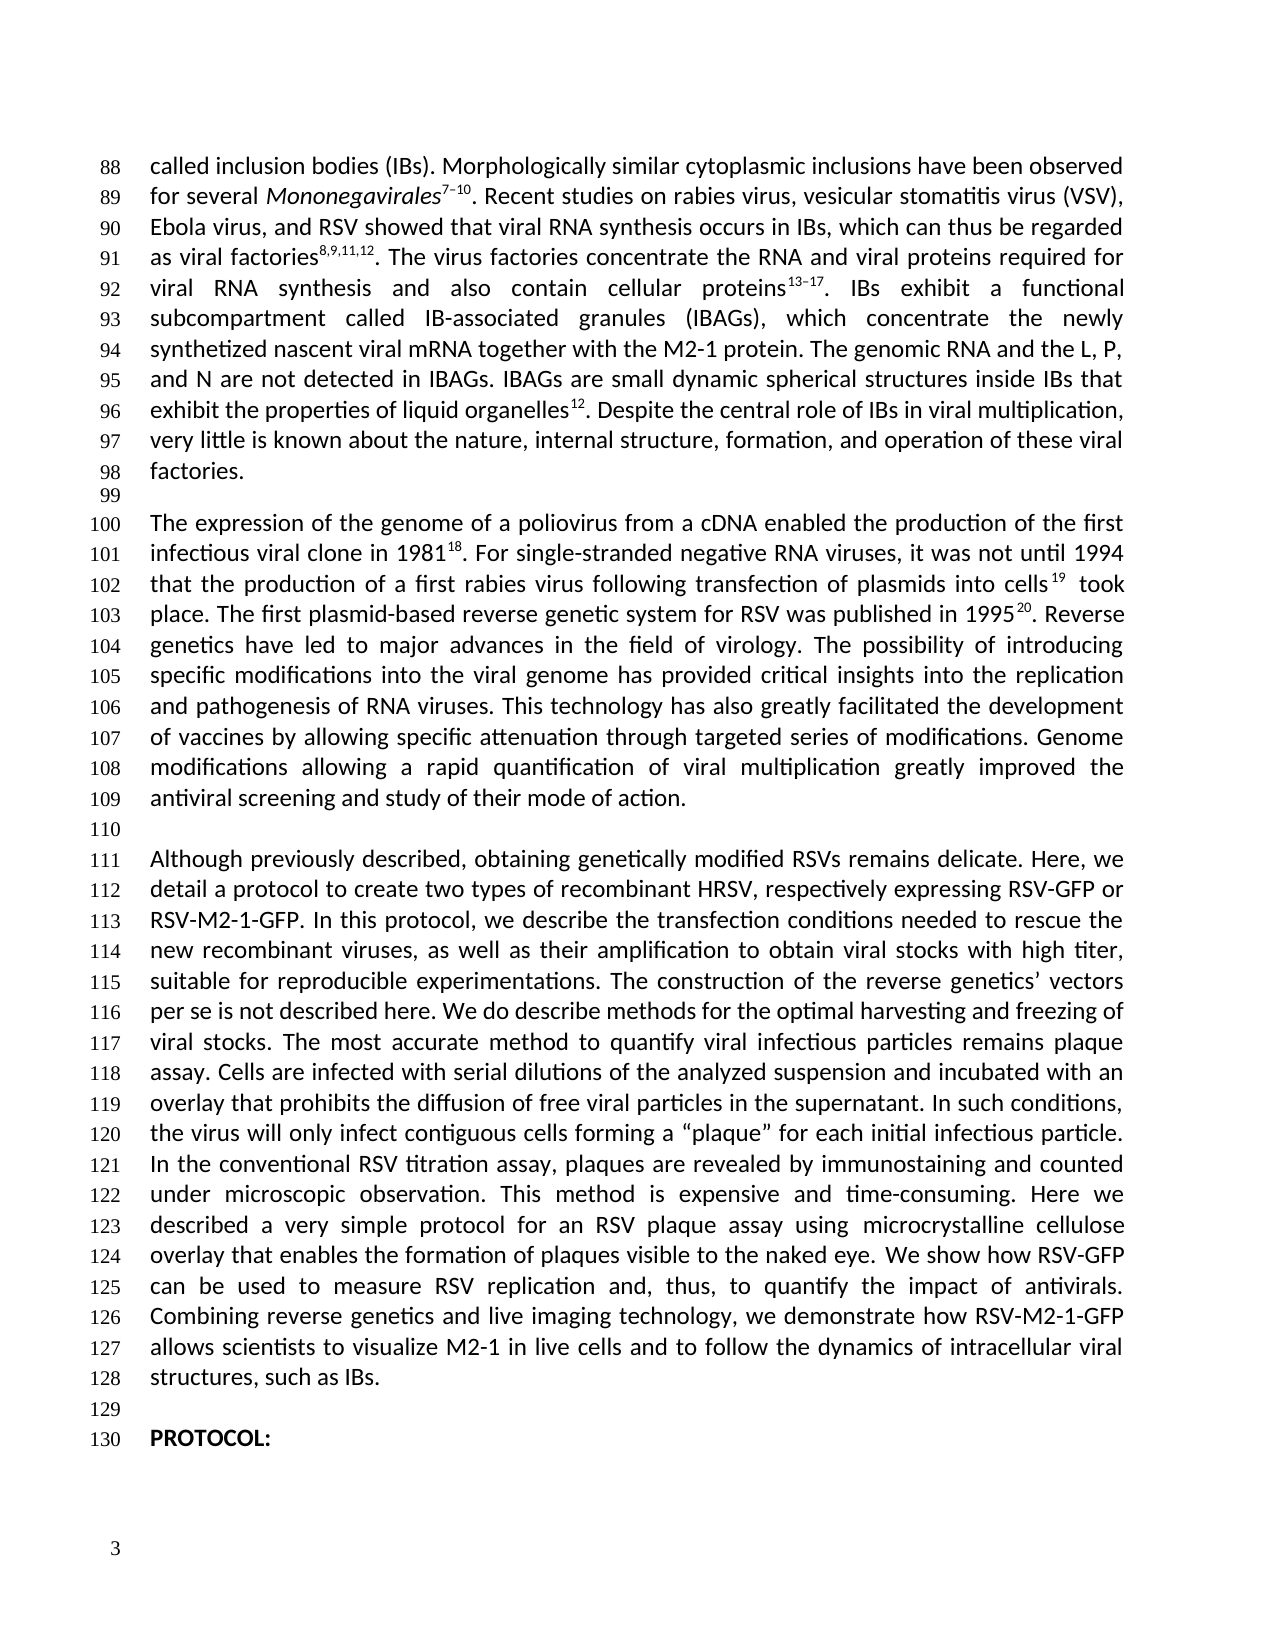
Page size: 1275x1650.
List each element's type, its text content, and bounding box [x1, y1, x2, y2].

text Although previously described, obtaining genetically modified RSVs remains delicate. Here, we detail a protocol to create two types of recombinant HRSV, respectively expressing RSV-GFP or RSV-M2-1-GFP. In this protocol, we describe the transfection conditions needed to rescue the new recombinant viruses, as well as their amplification to obtain viral stocks with high titer, suitable for reproducible experimentations. The construction of the reverse genetics’ vectors per se is not described here. We do describe methods for the optimal harvesting and freezing of viral stocks. The most accurate method to quantify viral infectious particles remains plaque assay. Cells are infected with serial dilutions of the analyzed suspension and incubated with an overlay that prohibits the diffusion of free viral particles in the supernatant. In such conditions, the virus will only infect contiguous cells forming a “plaque” for each initial infectious particle. In the conventional RSV titration assay, plaques are revealed by immunostaining and counted under microscopic observation. This method is expensive and time-consuming. Here we described a very simple protocol for an RSV plaque assay using microcrystalline cellulose overlay that enables the formation of plaques visible to the naked eye. We show how RSV-GFP can be used to measure RSV replication and, thus, to quantify the impact of antivirals. Combining reverse genetics and live imaging technology, we demonstrate how RSV-M2-1-GFP allows scientists to visualize M2-1 in live cells and to follow the dynamics of intracellular viral structures, such as IBs. [150, 843, 1125, 1392]
text The expression of the genome of a poliovirus from a cDNA enabled the production of the first infectious viral clone in 198118. For single-stranded negative RNA viruses, it was not until 1994 that the production of a first rabies virus following transfection of plasmids into cells19 took place. The first plasmid-based reverse genetic system for RSV was published in 199520. Reverse genetics have led to major advances in the field of virology. The possibility of introducing specific modifications into the viral genome has provided critical insights into the replication and pathogenesis of RNA viruses. This technology has also greatly facilitated the development of vaccines by allowing specific attenuation through targeted series of modifications. Genome modifications allowing a rapid quantification of viral multiplication greatly improved the antiviral screening and study of their mode of action. [150, 507, 1125, 812]
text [150, 150, 1125, 486]
text PROTOCOL: [150, 1423, 1125, 1453]
